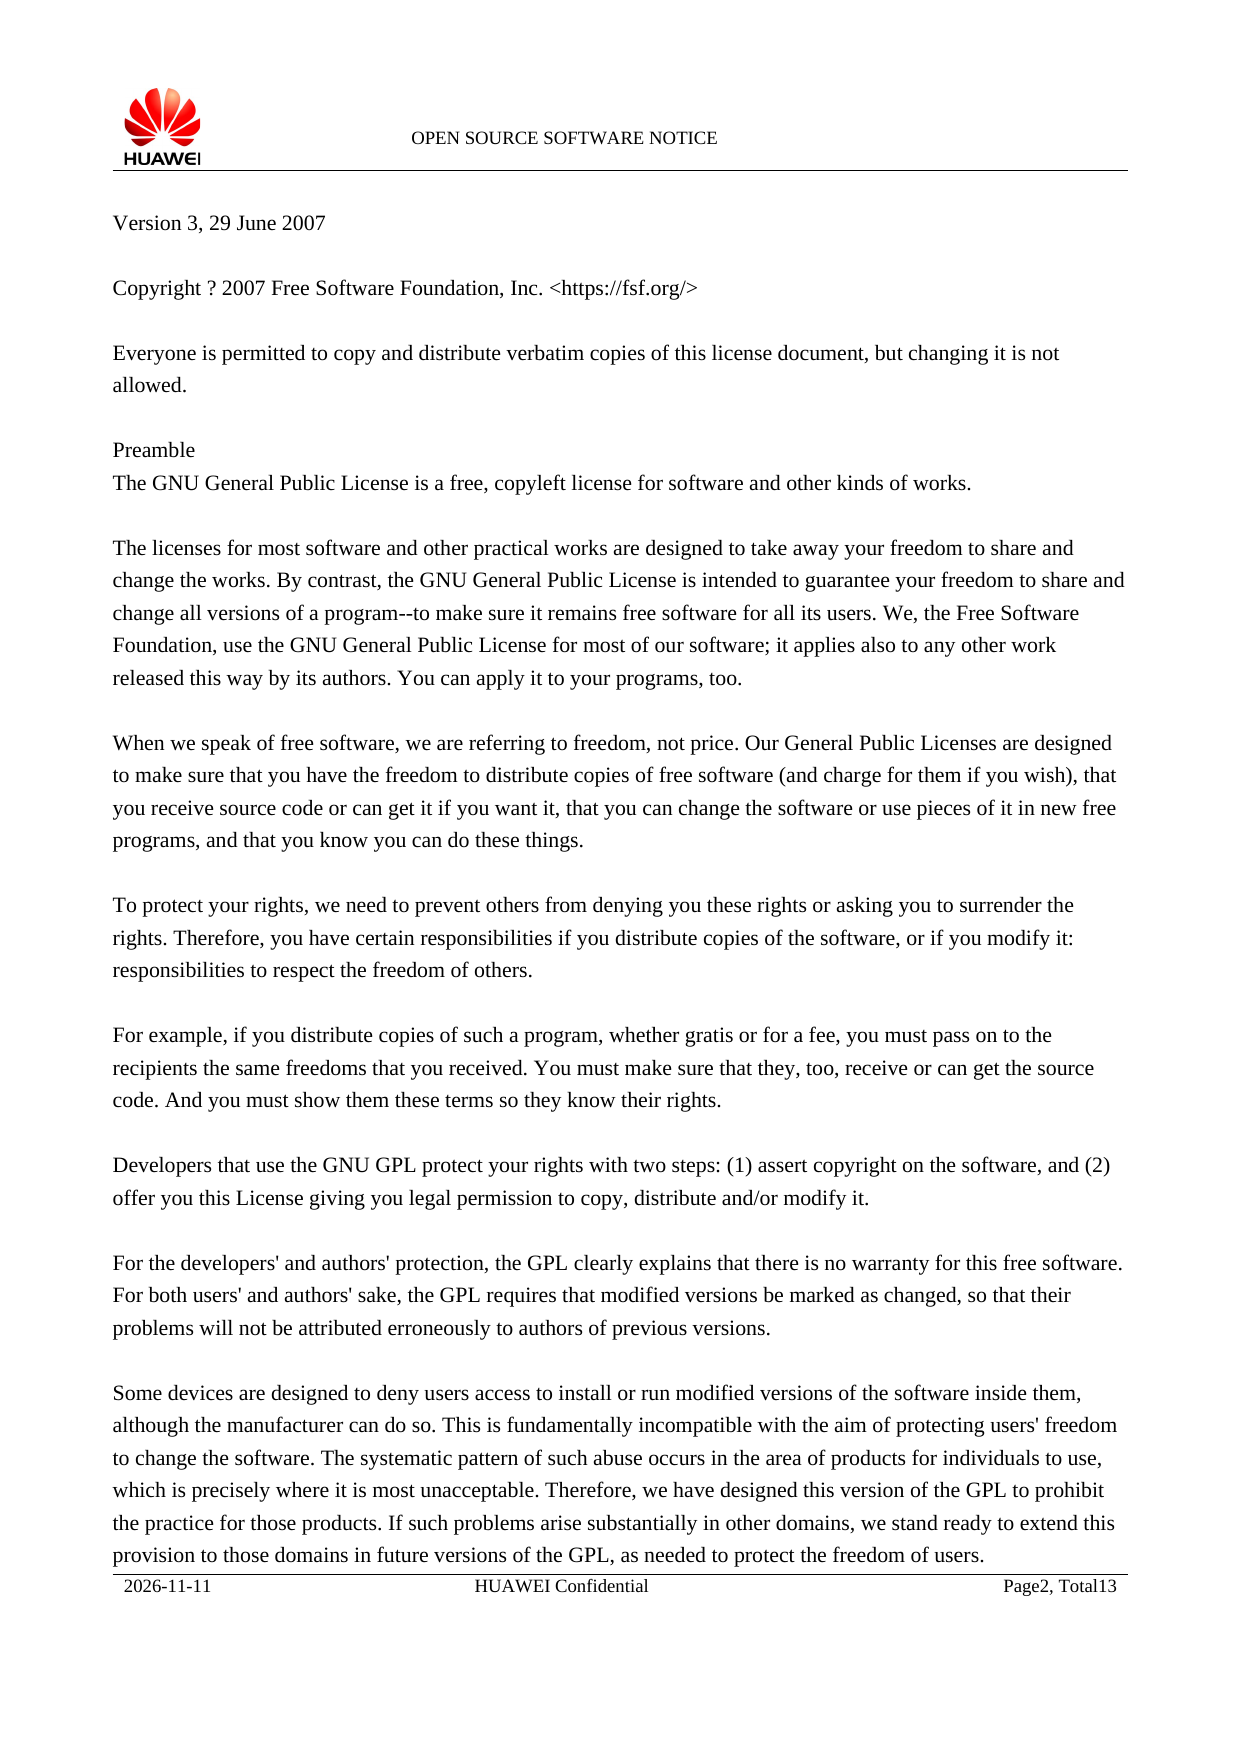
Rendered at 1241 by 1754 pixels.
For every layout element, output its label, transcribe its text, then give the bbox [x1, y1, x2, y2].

picture [124, 88, 201, 165]
